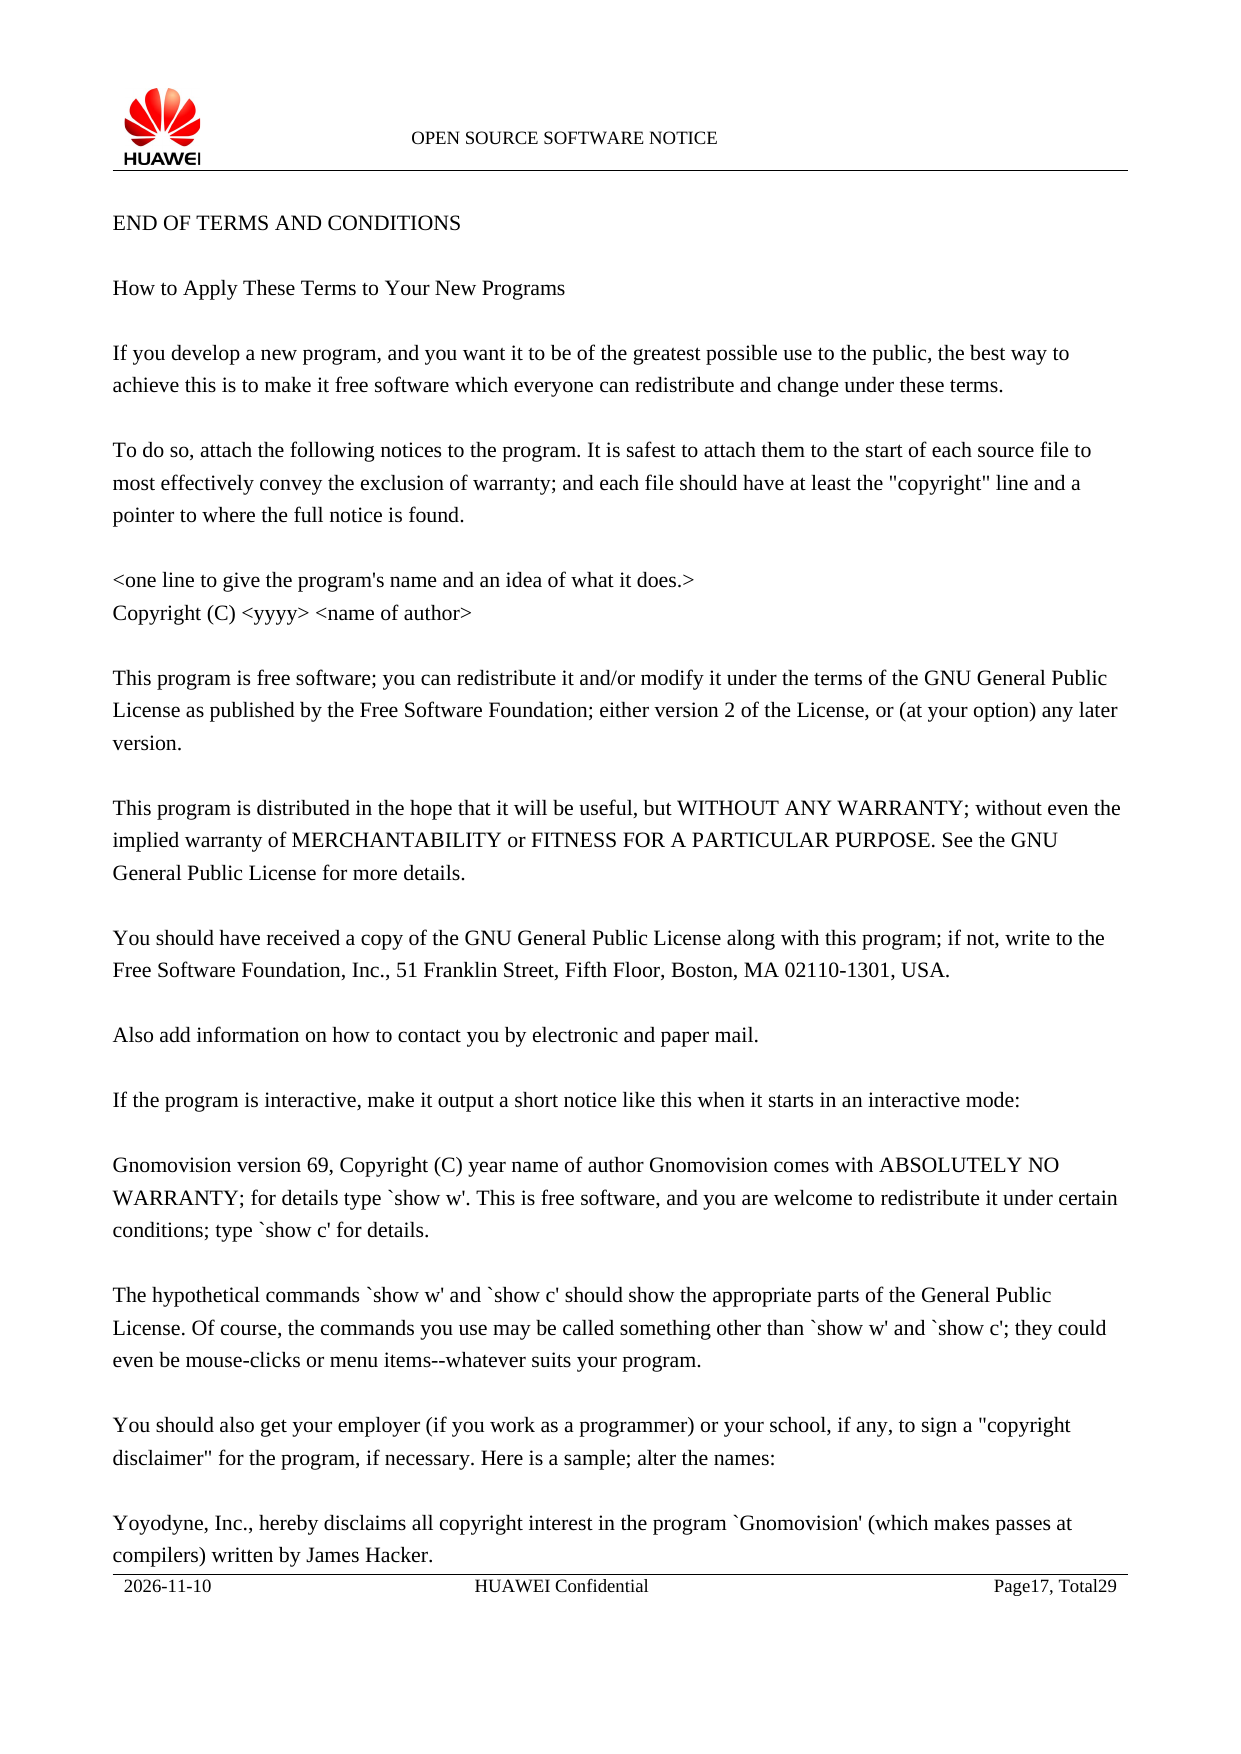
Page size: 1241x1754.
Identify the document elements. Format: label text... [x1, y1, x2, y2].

picture [124, 88, 201, 165]
